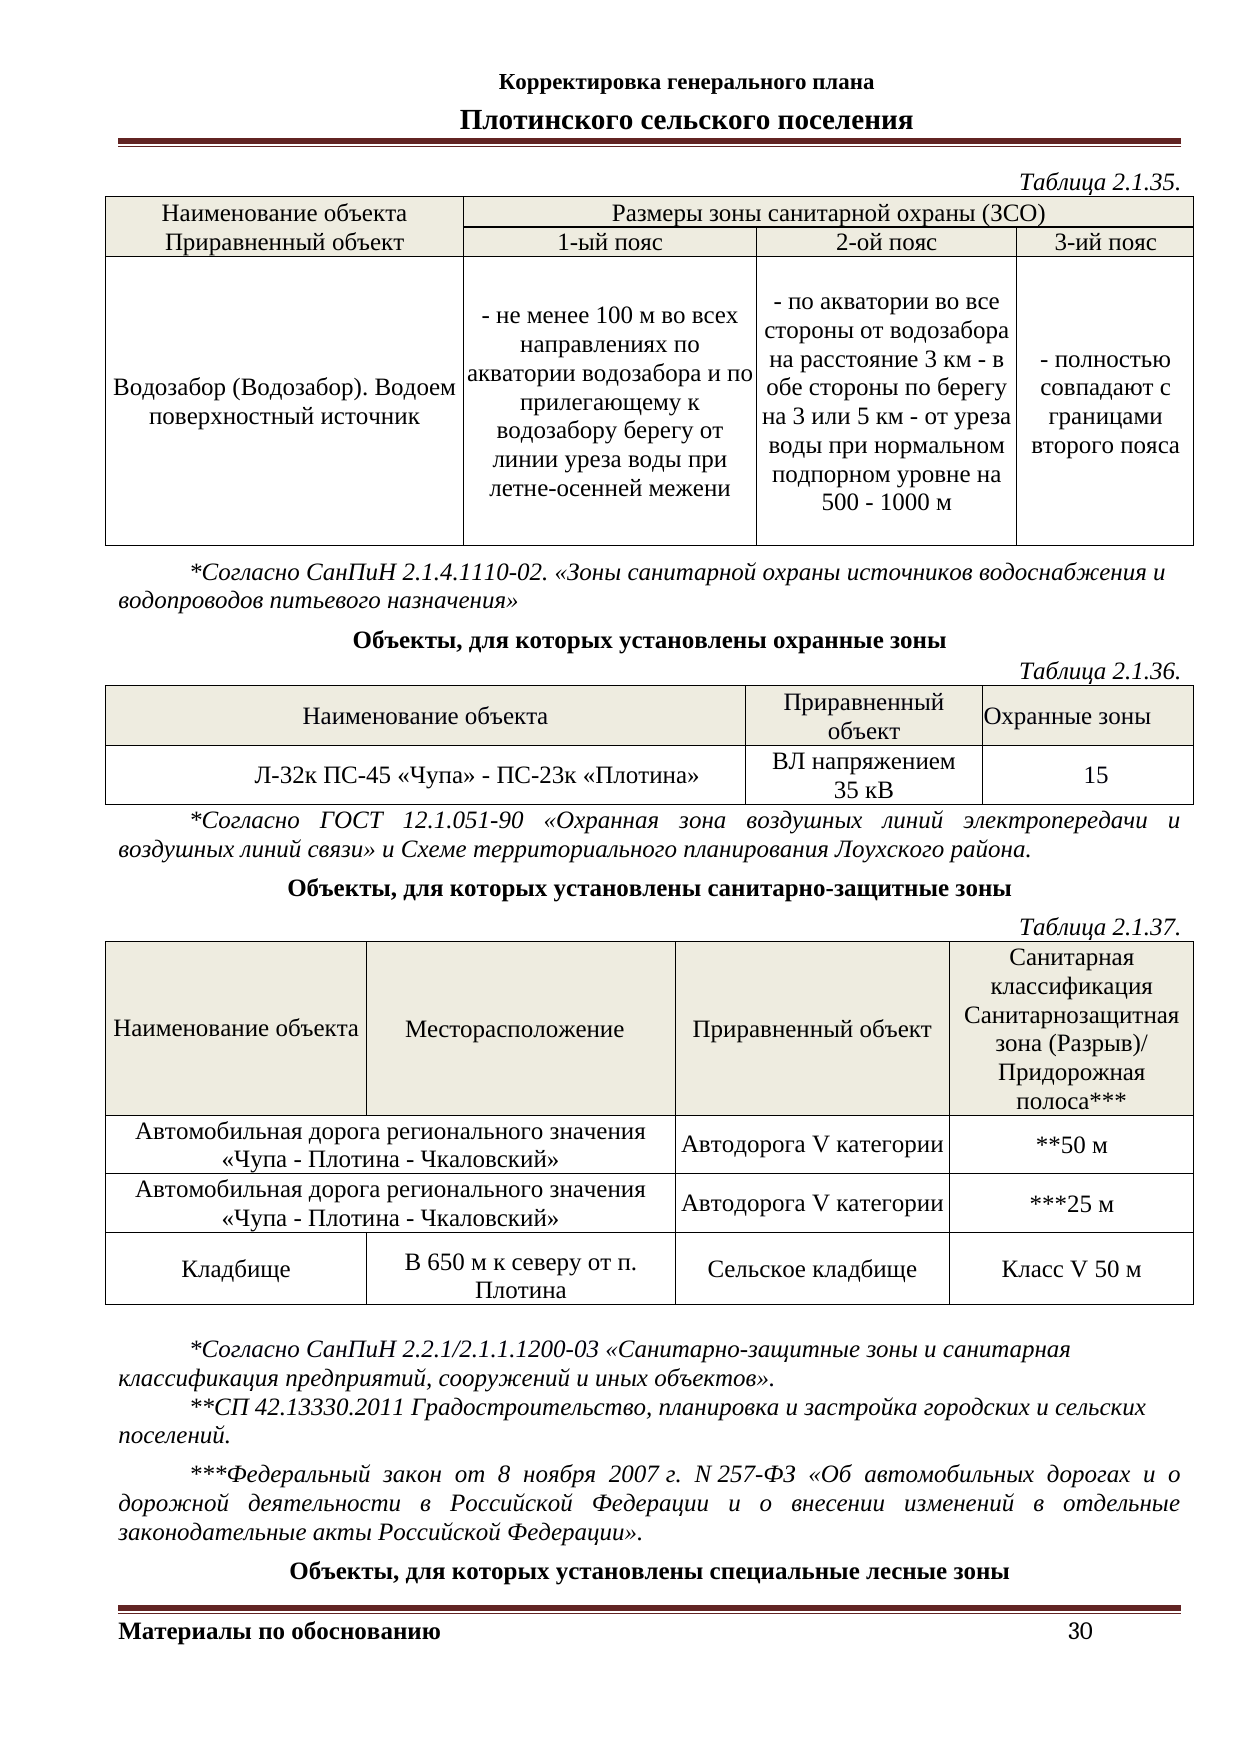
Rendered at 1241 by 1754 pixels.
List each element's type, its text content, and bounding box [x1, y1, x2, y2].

table_header Месторасположение [367, 942, 675, 1115]
table_cell Кладбище [106, 1233, 366, 1304]
table_cell ***25 м [950, 1174, 1193, 1232]
table_header Наименование объекта Приравненный объект [106, 197, 463, 256]
table_cell Сельское кладбище [676, 1233, 949, 1304]
text Объекты, для которых установлены специальные лесные зоны [118, 1556, 1181, 1585]
text *Согласно СанПиН 2.1.4.1110-02. «Зоны санитарной охраны источников водоснабжения и водопроводов питьевого назначения» [118, 557, 1181, 614]
table_header Санитарная классификация Санитарнозащитная зона (Разрыв)/ Придорожная полоса*** [950, 942, 1193, 1115]
table_cell Л-32к ПС-45 «Чупа» - ПС-23к «Плотина» [106, 746, 745, 804]
table_cell 1-ый пояс [464, 228, 756, 256]
text Таблица 2.1.36. [118, 658, 1181, 685]
table_cell Автомобильная дорога регионального значения «Чупа - Плотина - Чкаловский» [106, 1116, 675, 1173]
table_cell Автомобильная дорога регионального значения «Чупа - Плотина - Чкаловский» [106, 1174, 675, 1232]
table_header Приравненный объект [676, 942, 949, 1115]
table_cell Автодорога V категории [676, 1116, 949, 1173]
table_cell 15 [983, 746, 1193, 804]
text Объекты, для которых установлены санитарно-защитные зоны [118, 873, 1181, 902]
table_cell **50 м [950, 1116, 1193, 1173]
text *Согласно ГОСТ 12.1.051-90 «Охранная зона воздушных линий электропередачи и воздушных линий связи» и Схеме территориального планирования Лоухского района. [118, 805, 1181, 863]
table_header Наименование объекта [106, 686, 745, 745]
text *Согласно СанПиН 2.2.1/2.1.1.1200-03 «Санитарно-защитные зоны и санитарная классификация предприятий, сооружений и иных объектов». [118, 1334, 1181, 1392]
text ***Федеральный закон от 8 ноября 2007 г. N 257-ФЗ «Об автомобильных дорогах и о дорожной деятельности в Российской Федерации и о внесении изменений в отдельные законодательные акты Российской Федерации». [118, 1459, 1181, 1546]
table_cell - не менее 100 м во всех направлениях по акватории водозабора и по прилегающему к водозабору берегу от линии уреза воды при летне-осенней межени [464, 257, 756, 545]
table_cell 3-ий пояс [1017, 228, 1193, 256]
table_cell Автодорога V категории [676, 1174, 949, 1232]
table_cell 2-ой пояс [757, 228, 1016, 256]
table_header Размеры зоны санитарной охраны (ЗСО) [464, 197, 1193, 226]
table_header Охранные зоны [983, 686, 1193, 745]
table_cell - по акватории во все стороны от водозабора на расстояние 3 км - в обе стороны по берегу на 3 или 5 км - от уреза воды при нормальном подпорном уровне на 500 - 1000 м [757, 257, 1016, 545]
text Таблица 2.1.37. [118, 912, 1181, 941]
text Объекты, для которых установлены охранные зоны [118, 625, 1181, 653]
table_header Приравненный объект [746, 686, 982, 745]
text **СП 42.13330.2011 Градостроительство, планировка и застройка городских и сельских поселений. [118, 1392, 1181, 1449]
table_cell Класс V 50 м [950, 1233, 1193, 1304]
table_cell Водозабор (Водозабор). Водоем поверхностный источник [106, 257, 463, 545]
table_cell - полностью совпадают с границами второго пояса [1017, 257, 1193, 545]
table_header Наименование объекта [106, 942, 366, 1115]
table_cell ВЛ напряжением 35 кВ [746, 746, 982, 804]
text Таблица 2.1.35. [118, 167, 1181, 196]
table_cell В 650 м к северу от п. Плотина [367, 1233, 675, 1304]
